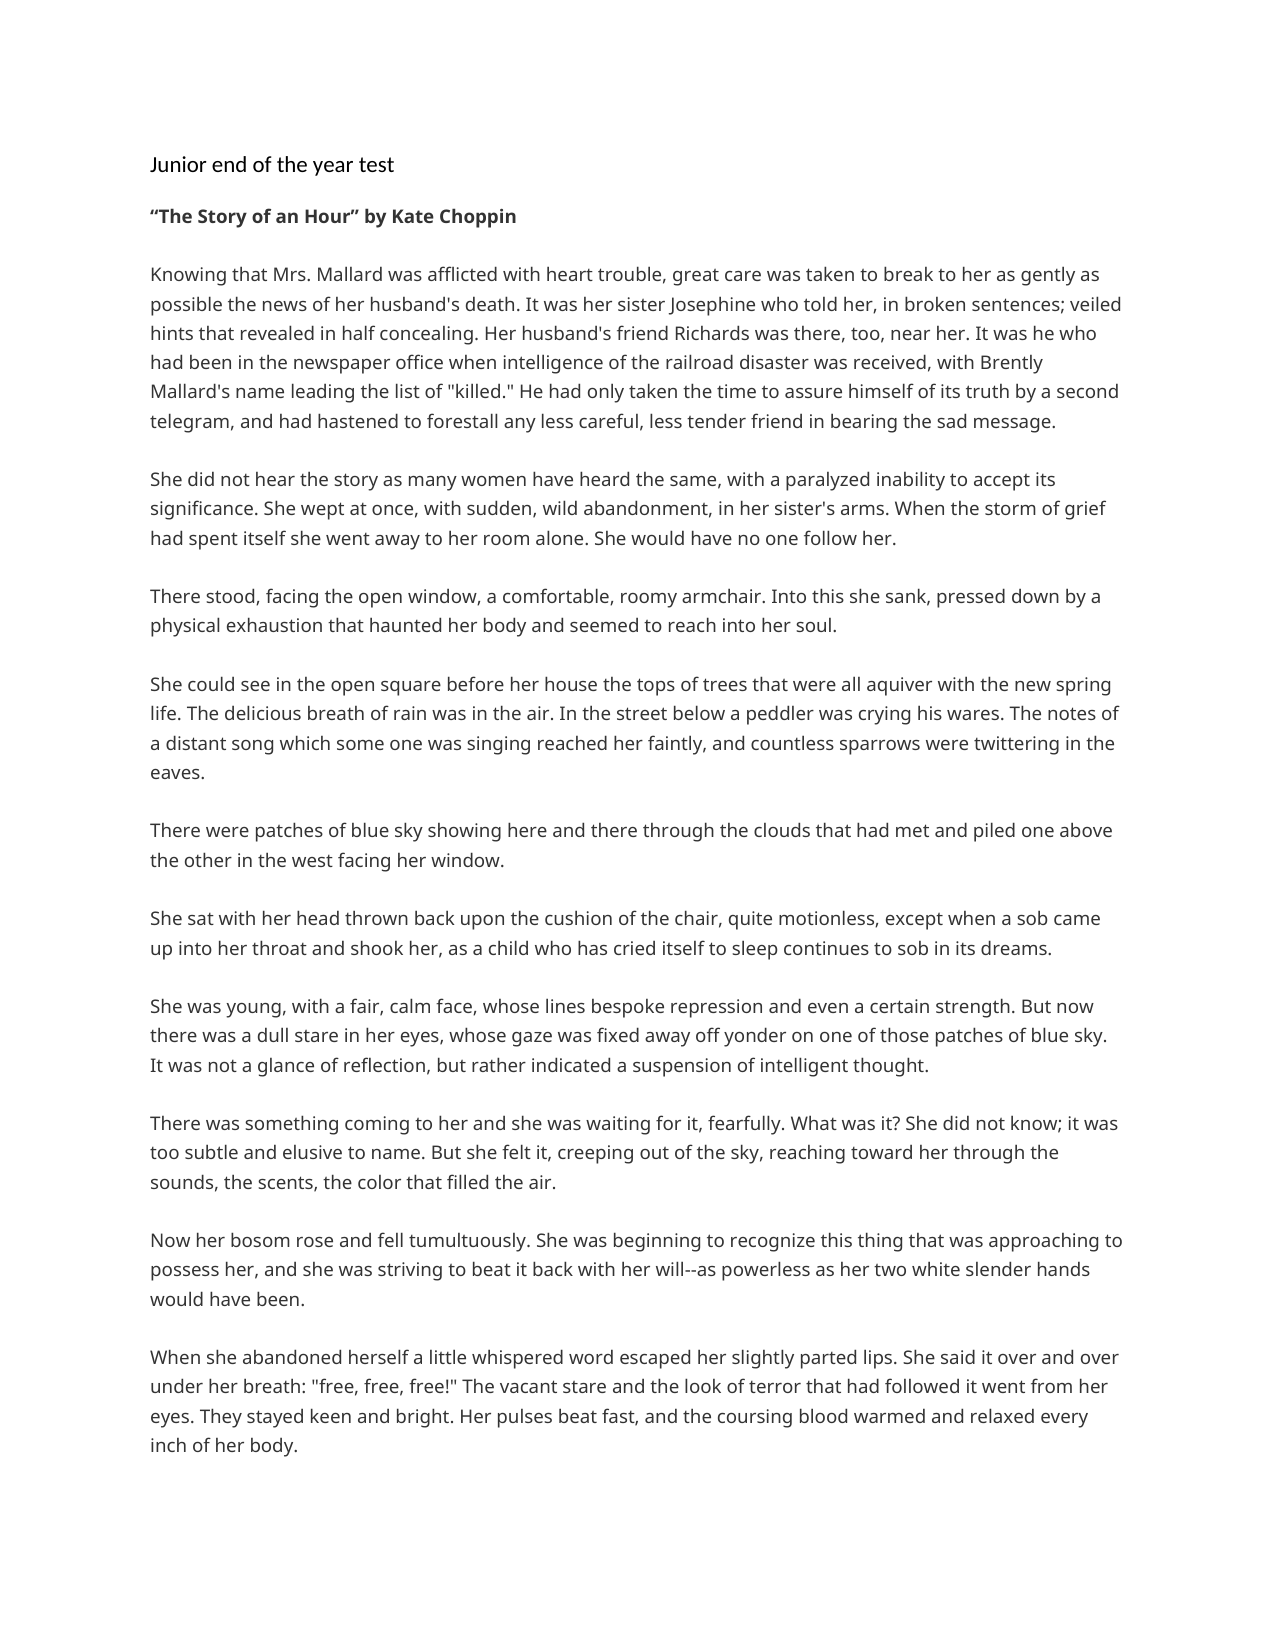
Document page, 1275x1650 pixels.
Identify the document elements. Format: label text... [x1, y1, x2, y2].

text Junior end of the year test [150, 150, 1125, 178]
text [150, 203, 1125, 1487]
